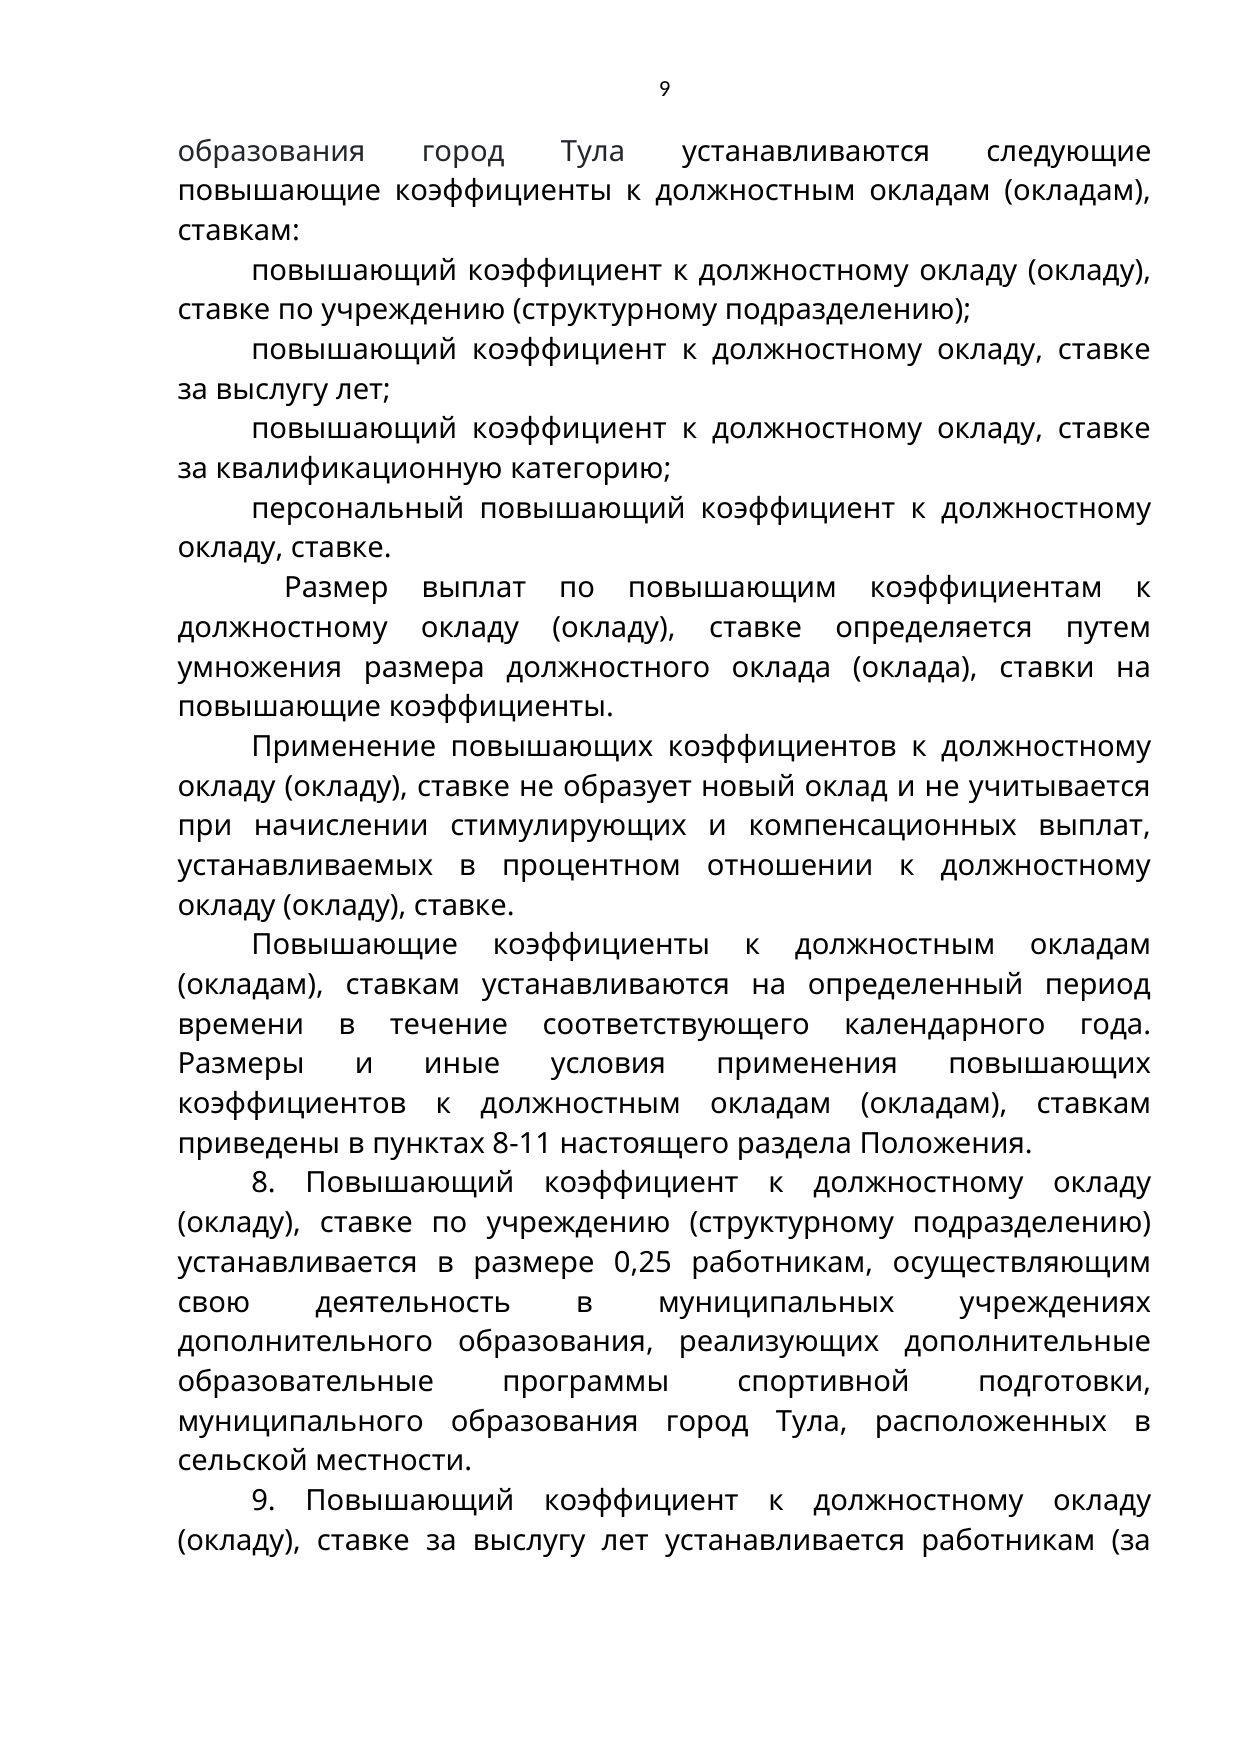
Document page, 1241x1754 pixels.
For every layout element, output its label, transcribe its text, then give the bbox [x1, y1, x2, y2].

text Повышающие коэффициенты к должностным окладам (окладам), ставкам устанавливаются на определенный период времени в течение соответствующего календарного года. Размеры и иные условия применения повышающих коэффициентов к должностным окладам (окладам), ставкам приведены в пунктах 8-11 настоящего раздела Положения. [177, 924, 1152, 1162]
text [177, 130, 1152, 249]
text повышающий коэффициент к должностному окладу, ставке за квалификационную категорию; [177, 408, 1152, 487]
text Применение повышающих коэффициентов к должностному окладу (окладу), ставке не образует новый оклад и не учитывается при начислении стимулирующих и компенсационных выплат, устанавливаемых в процентном отношении к должностному окладу (окладу), ставке. [177, 725, 1152, 924]
text повышающий коэффициент к должностному окладу (окладу), ставке по учреждению (структурному подразделению); [177, 249, 1152, 328]
text Размер выплат по повышающим коэффициентам к должностному окладу (окладу), ставке определяется путем умножения размера должностного оклада (оклада), ставки на повышающие коэффициенты. [177, 566, 1152, 725]
text повышающий коэффициент к должностному окладу, ставке за выслугу лет; [177, 328, 1152, 408]
text персональный повышающий коэффициент к должностному окладу, ставке. [177, 487, 1152, 566]
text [177, 1479, 1152, 1559]
text 8. Повышающий коэффициент к должностному окладу (окладу), ставке по учреждению (структурному подразделению) устанавливается в размере 0,25 работникам, осуществляющим свою деятельность в муниципальных учреждениях дополнительного образования, реализующих дополнительные образовательные программы спортивной подготовки, муниципального образования город Тула, расположенных в сельской местности. [177, 1162, 1152, 1479]
